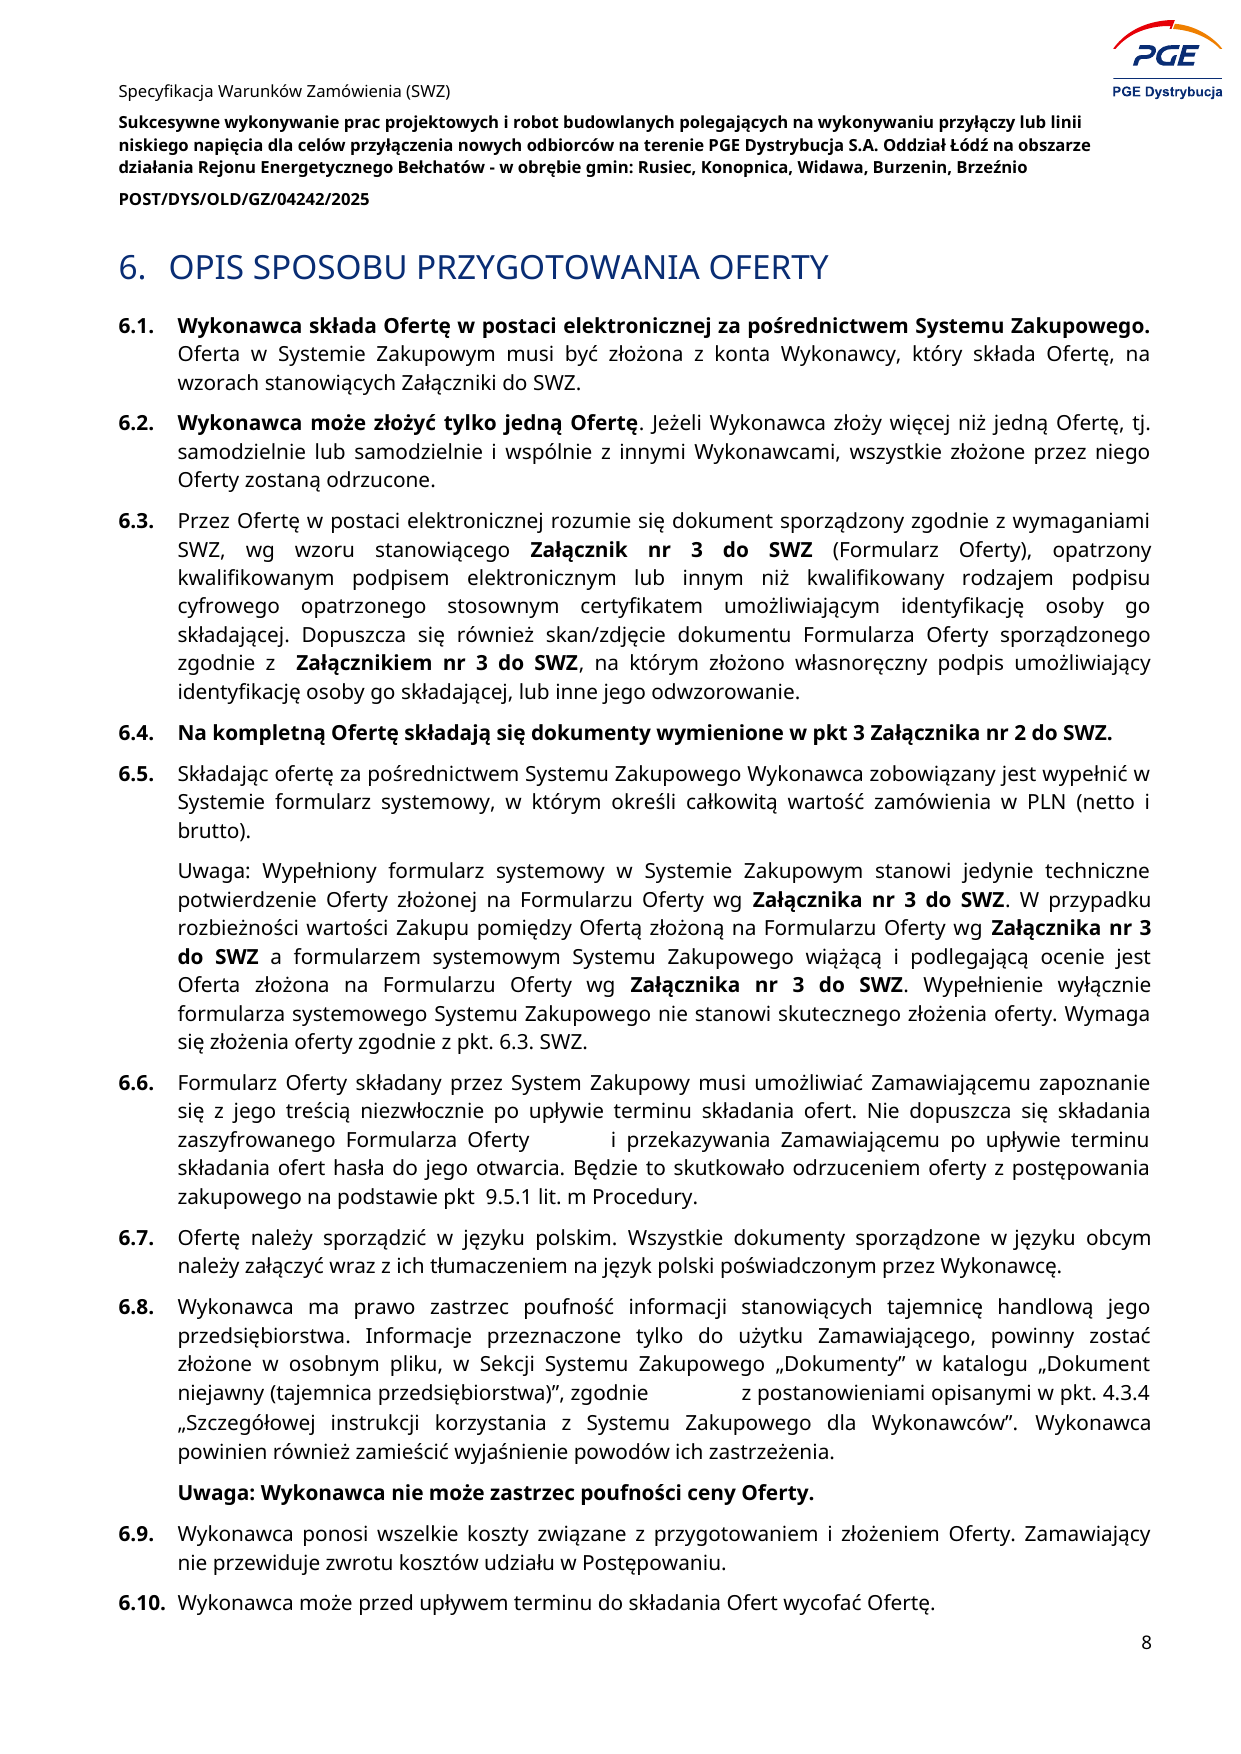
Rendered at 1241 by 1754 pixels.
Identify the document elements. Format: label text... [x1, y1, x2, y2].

list Formularz Oferty składany przez System Zakupowy musi umożliwiać Zamawiającemu zapoznanie się z jego treścią niezwłocznie po upływie terminu składania ofert. Nie dopuszcza się składania zaszyfrowanego Formularza Oferty i przekazywania Zamawiającemu po upływie terminu składania ofert hasła do jego otwarcia. Będzie to skutkowało odrzuceniem oferty z postępowania zakupowego na podstawie pkt 9.5.1 lit. m Procedury. [118, 1068, 1152, 1210]
list Na kompletną Ofertę składają się dokumenty wymienione w pkt 3 Załącznika nr 2 do SWZ. [118, 718, 1152, 746]
list Wykonawca składa Ofertę w postaci elektronicznej za pośrednictwem Systemu Zakupowego. Oferta w Systemie Zakupowym musi być złożona z konta Wykonawcy, który składa Ofertę, na wzorach stanowiących Załączniki do SWZ. [118, 311, 1152, 396]
list Wykonawca może złożyć tylko jedną Ofertę. Jeżeli Wykonawca złoży więcej niż jedną Ofertę, tj. samodzielnie lub samodzielnie i wspólnie z innymi Wykonawcami, wszystkie złożone przez niego Oferty zostaną odrzucone. [118, 408, 1152, 494]
list Składając ofertę za pośrednictwem Systemu Zakupowego Wykonawca zobowiązany jest wypełnić w Systemie formularz systemowy, w którym określi całkowitą wartość zamówienia w PLN (netto i brutto). [118, 759, 1152, 844]
list Wykonawca może przed upływem terminu do składania Ofert wycofać Ofertę. [118, 1588, 1152, 1617]
subtitle OPIS SPOSOBU PRZYGOTOWANIA OFERTY [118, 244, 1152, 289]
list Przez Ofertę w postaci elektronicznej rozumie się dokument sporządzony zgodnie z wymaganiami SWZ, wg wzoru stanowiącego Załącznik nr 3 do SWZ (Formularz Oferty), opatrzony kwalifikowanym podpisem elektronicznym lub innym niż kwalifikowany rodzajem podpisu cyfrowego opatrzonego stosownym certyfikatem umożliwiającym identyfikację osoby go składającej. Dopuszcza się również skan/zdjęcie dokumentu Formularza Oferty sporządzonego zgodnie z Załącznikiem nr 3 do SWZ, na którym złożono własnoręczny podpis umożliwiający identyfikację osoby go składającej, lub inne jego odwzorowanie. [118, 506, 1152, 705]
text Uwaga: Wypełniony formularz systemowy w Systemie Zakupowym stanowi jedynie techniczne potwierdzenie Oferty złożonej na Formularzu Oferty wg Załącznika nr 3 do SWZ. W przypadku rozbieżności wartości Zakupu pomiędzy Ofertą złożoną na Formularzu Oferty wg Załącznika nr 3 do SWZ a formularzem systemowym Systemu Zakupowego wiążącą i podlegającą ocenie jest Oferta złożona na Formularzu Oferty wg Załącznika nr 3 do SWZ. Wypełnienie wyłącznie formularza systemowego Systemu Zakupowego nie stanowi skutecznego złożenia oferty. Wymaga się złożenia oferty zgodnie z pkt. 6.3. SWZ. [177, 857, 1152, 1056]
text Uwaga: Wykonawca nie może zastrzec poufności ceny Oferty. [177, 1478, 1152, 1507]
list Wykonawca ma prawo zastrzec poufność informacji stanowiących tajemnicę handlową jego przedsiębiorstwa. Informacje przeznaczone tylko do użytku Zamawiającego, powinny zostać złożone w osobnym pliku, w Sekcji Systemu Zakupowego „Dokumenty” w katalogu „Dokument niejawny (tajemnica przedsiębiorstwa)”, zgodnie z postanowieniami opisanymi w pkt. 4.3.4 „Szczegółowej instrukcji korzystania z Systemu Zakupowego dla Wykonawców”. Wykonawca powinien również zamieścić wyjaśnienie powodów ich zastrzeżenia. [118, 1292, 1152, 1466]
list Wykonawca ponosi wszelkie koszty związane z przygotowaniem i złożeniem Oferty. Zamawiający nie przewiduje zwrotu kosztów udziału w Postępowaniu. [118, 1519, 1152, 1576]
list Ofertę należy sporządzić w języku polskim. Wszystkie dokumenty sporządzone w języku obcym należy załączyć wraz z ich tłumaczeniem na język polski poświadczonym przez Wykonawcę. [118, 1223, 1152, 1280]
